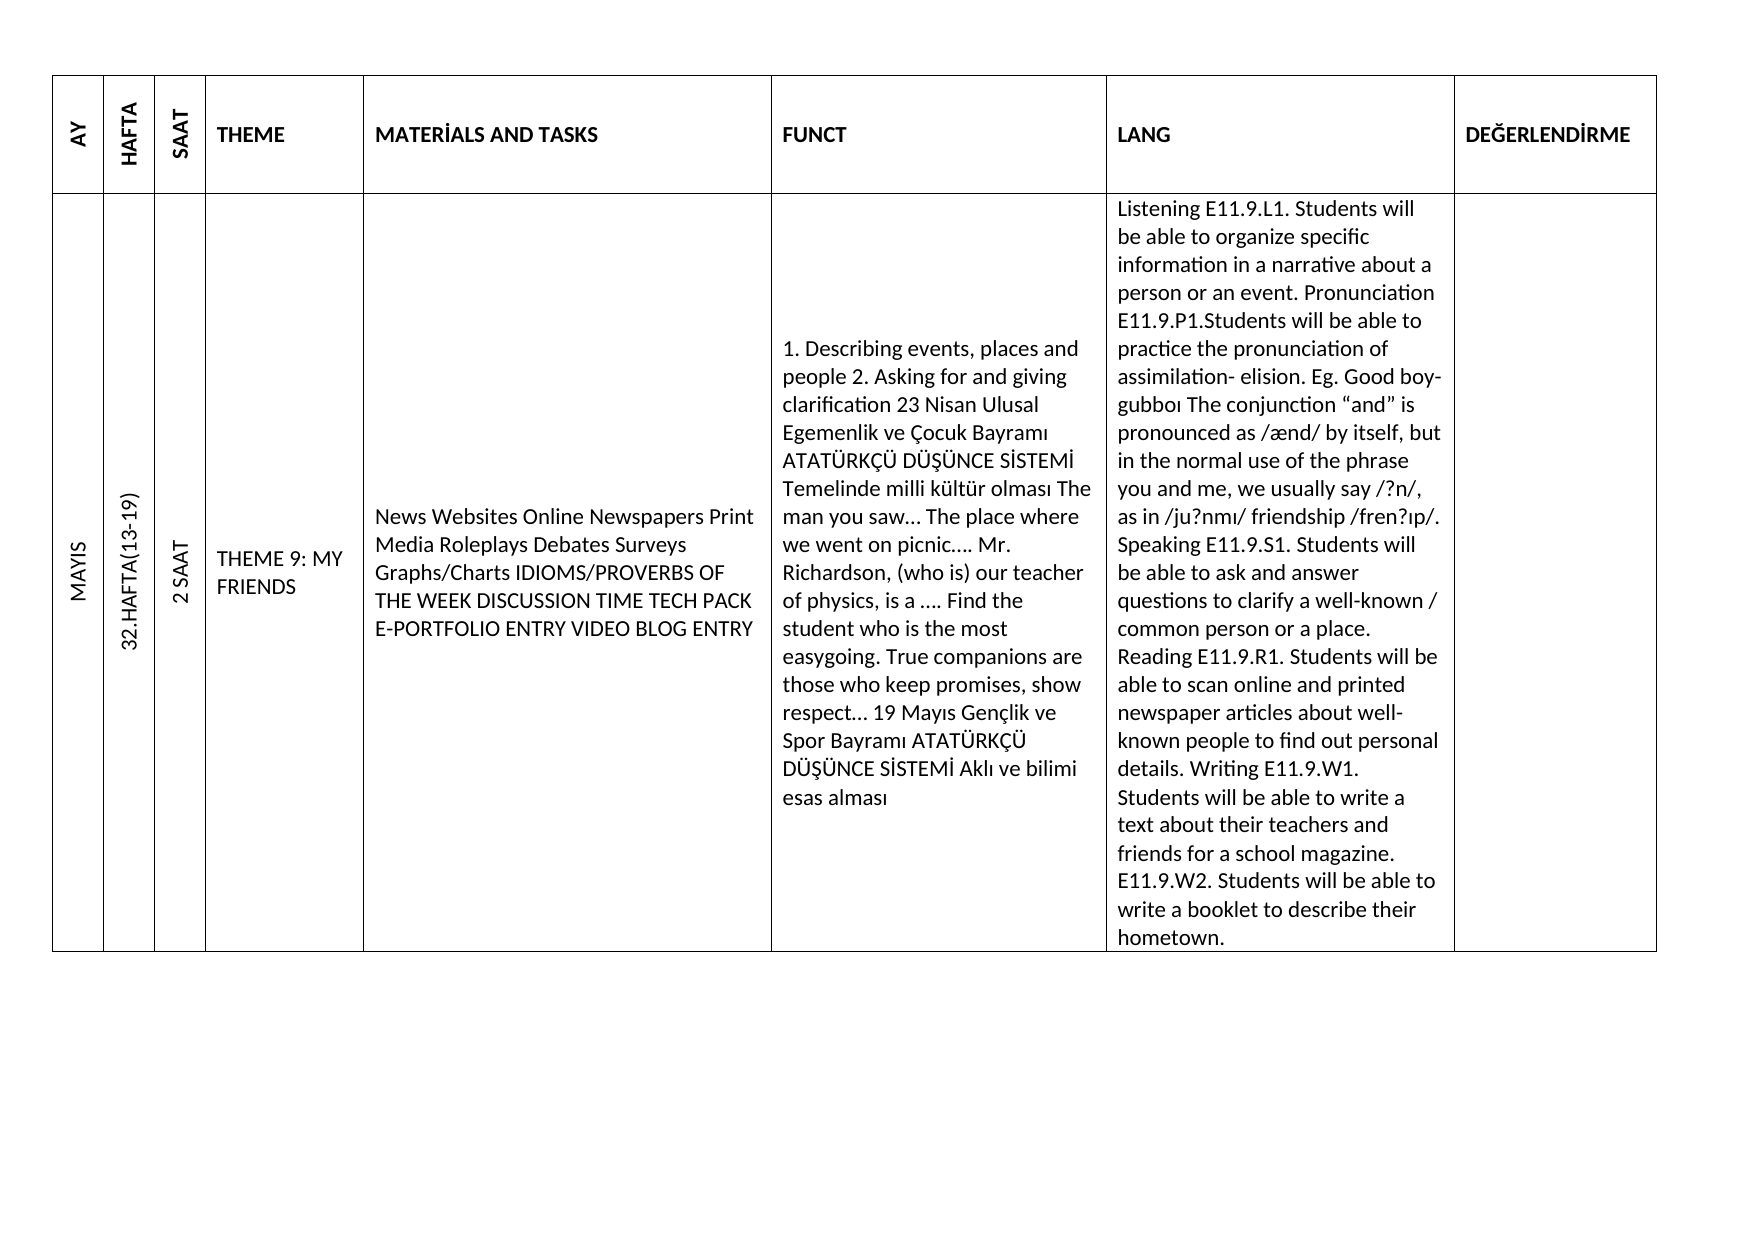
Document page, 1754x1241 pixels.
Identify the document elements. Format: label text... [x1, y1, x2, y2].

table_cell THEME 9: MY FRIENDS [206, 194, 363, 951]
table_header AY [53, 76, 103, 193]
table_cell [1455, 194, 1656, 951]
table_header FUNCT [772, 76, 1106, 193]
table_header DEĞERLENDİRME [1455, 76, 1656, 193]
table_header THEME [206, 76, 363, 193]
table_header MATERİALS AND TASKS [364, 76, 771, 193]
table_cell 2 SAAT [155, 194, 205, 951]
table_cell 32.HAFTA(13-19) [104, 194, 154, 951]
table_cell MAYIS [53, 194, 103, 951]
table_header LANG [1107, 76, 1454, 193]
table_header HAFTA [104, 76, 154, 193]
table_header SAAT [155, 76, 205, 193]
